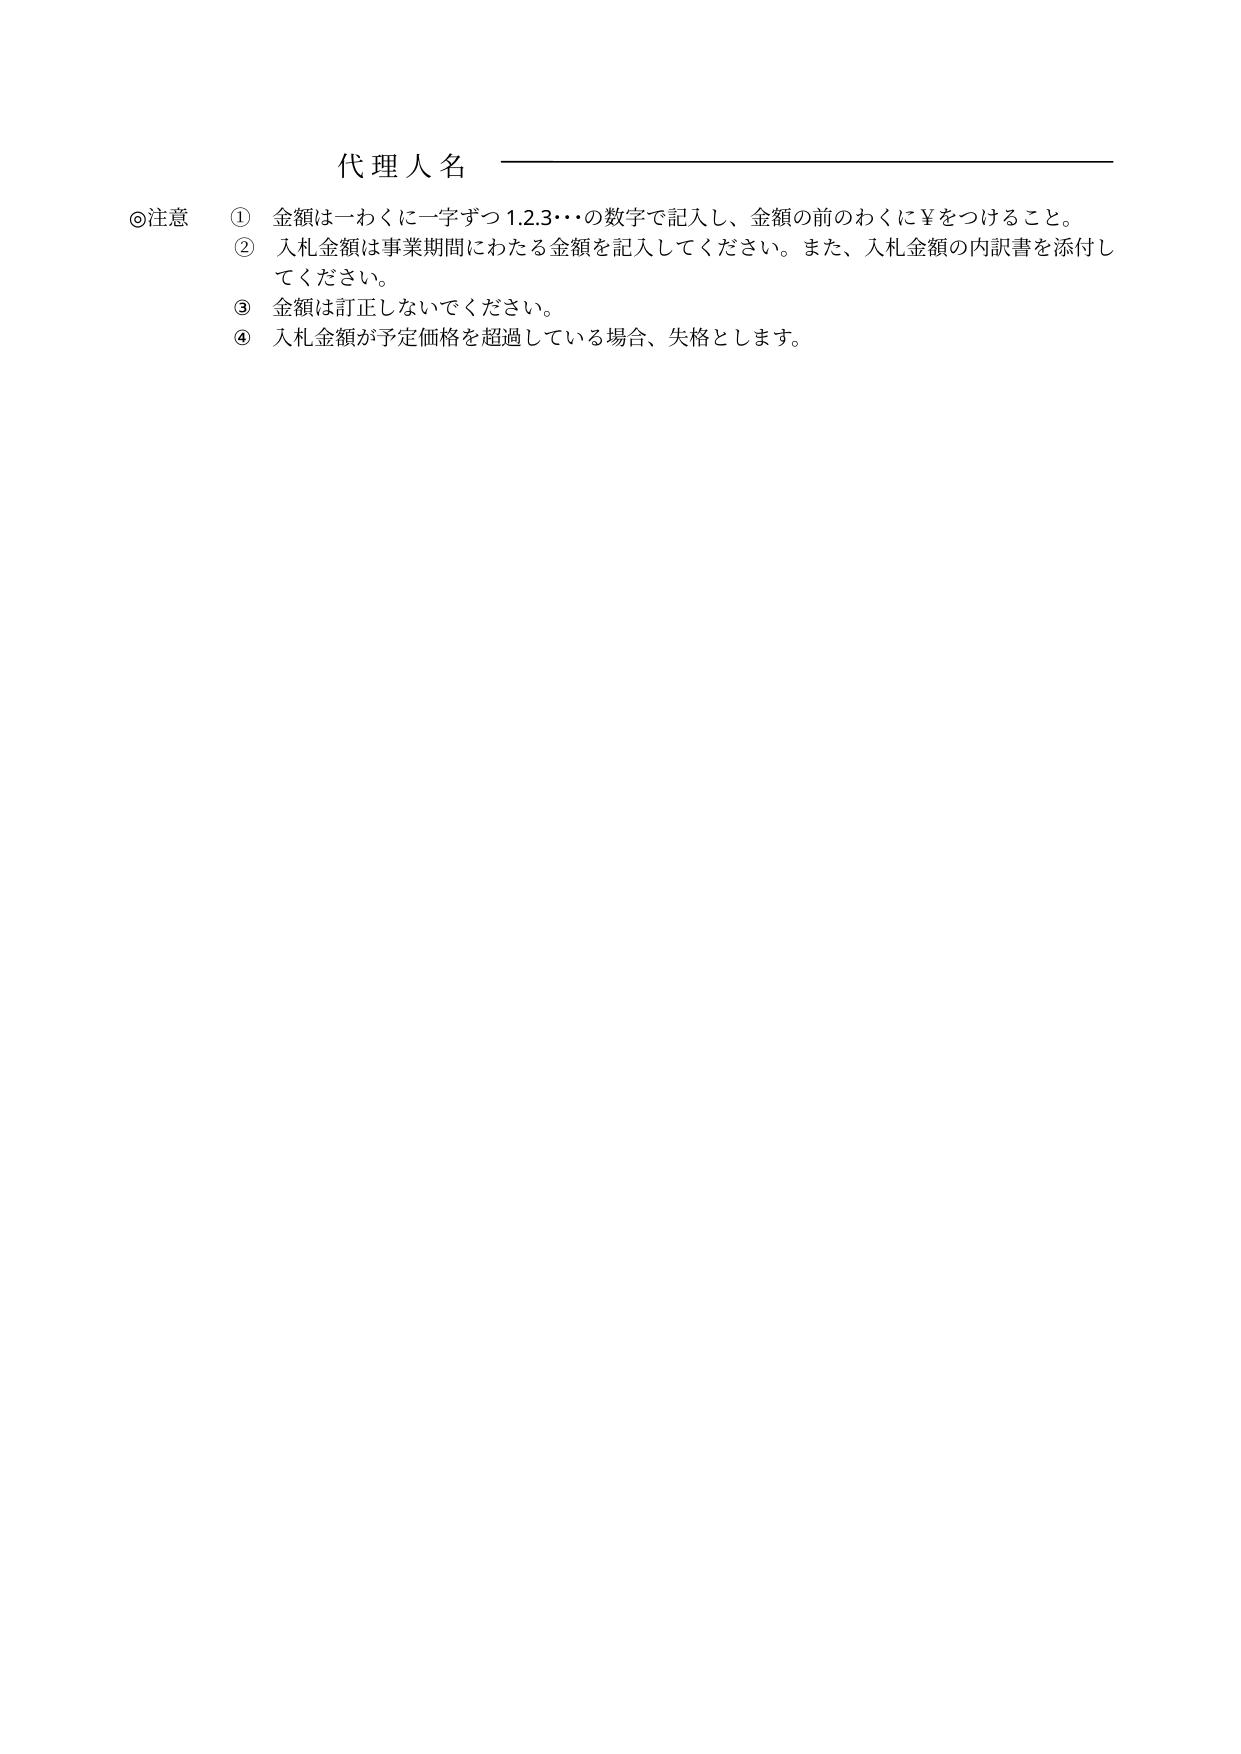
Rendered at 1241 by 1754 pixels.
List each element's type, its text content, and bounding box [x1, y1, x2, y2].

text 代 理 人 名 [140, 127, 1113, 202]
